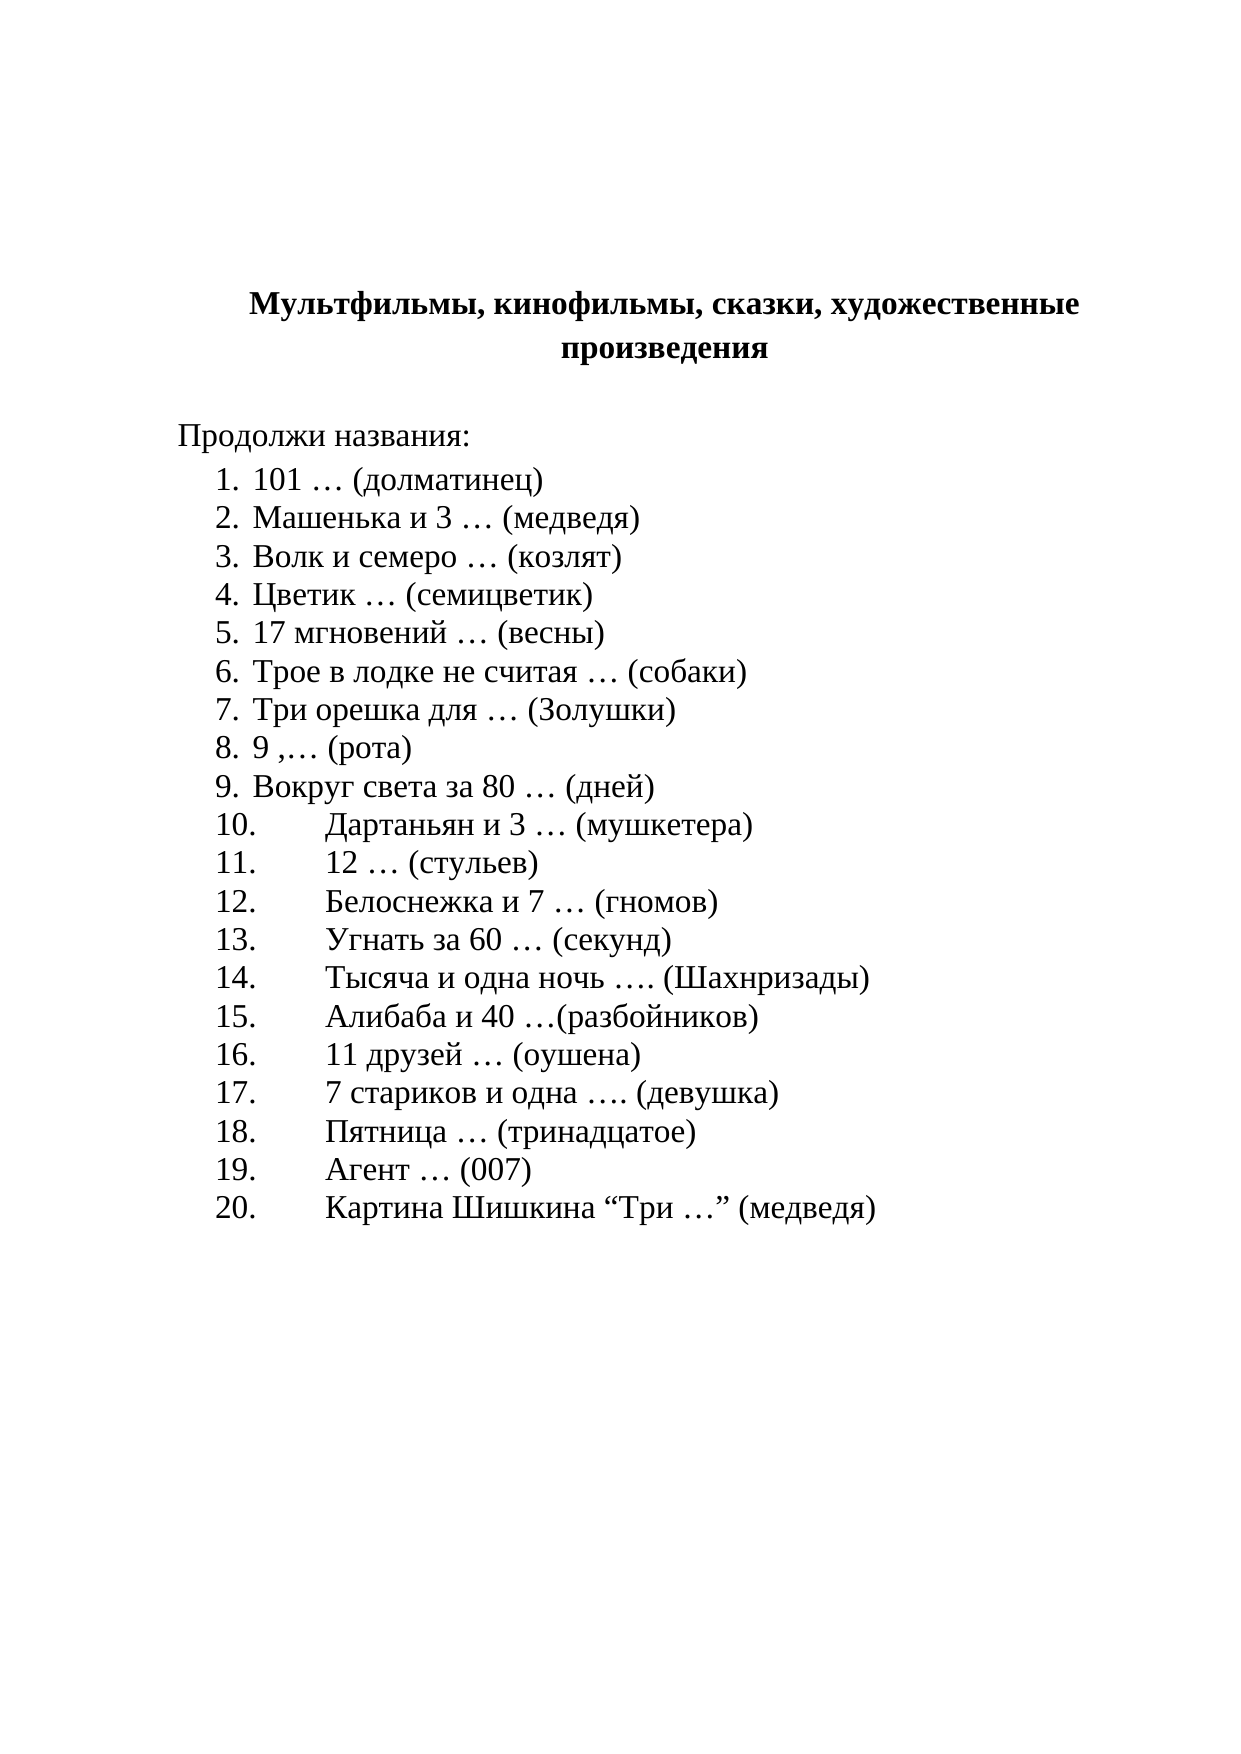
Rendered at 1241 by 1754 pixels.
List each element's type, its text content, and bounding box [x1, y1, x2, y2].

list Цветик … (семицветик) [215, 574, 1152, 613]
list Алибаба и 40 …(разбойников) [215, 996, 1152, 1034]
text Мультфильмы, кинофильмы, сказки, художественные произведения [177, 283, 1152, 366]
list Белоснежка и 7 … (гномов) [215, 881, 1152, 919]
list 101 … (долматинец) [215, 459, 1152, 498]
list Дартаньян и 3 … (мушкетера) [215, 804, 1152, 843]
list Угнать за 60 … (секунд) [215, 919, 1152, 958]
list 17 мгновений … (весны) [215, 613, 1152, 651]
list 11 друзей … (оушена) [215, 1034, 1152, 1073]
list Тысяча и одна ночь …. (Шахнризады) [215, 958, 1152, 996]
list Трое в лодке не считая … (собаки) [215, 651, 1152, 689]
list 9 ,… (рота) [215, 728, 1152, 766]
list 12 … (стульев) [215, 843, 1152, 881]
list Три орешка для … (Золушки) [215, 689, 1152, 728]
list Агент … (007) [215, 1149, 1152, 1188]
text Продолжи названия: [177, 415, 1152, 454]
list Вокруг света за 80 … (дней) [215, 766, 1152, 804]
list Картина Шишкина “Три …” (медведя) [215, 1188, 1152, 1226]
list Машенька и 3 … (медведя) [215, 498, 1152, 536]
list Пятница … (тринадцатое) [215, 1111, 1152, 1149]
list Волк и семеро … (козлят) [215, 536, 1152, 574]
list 7 стариков и одна …. (девушка) [215, 1073, 1152, 1111]
